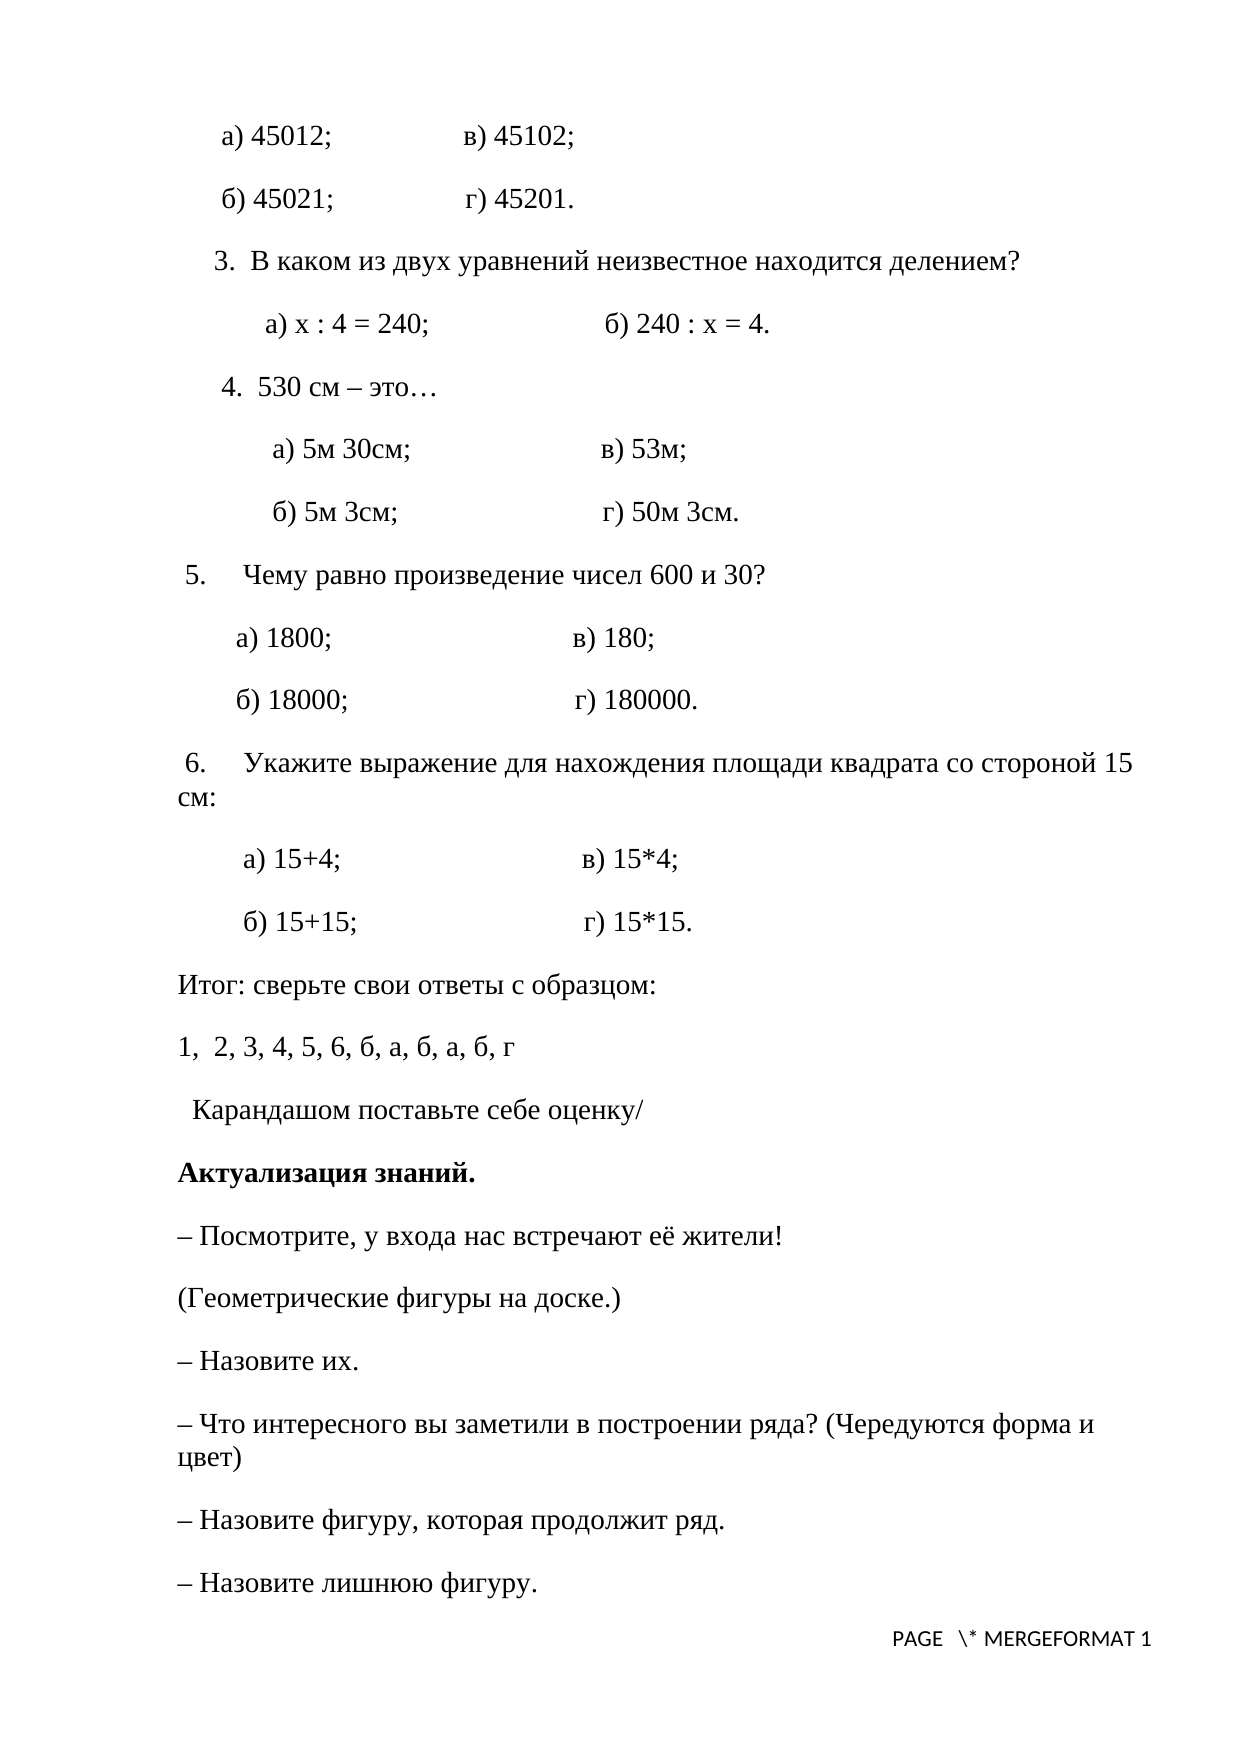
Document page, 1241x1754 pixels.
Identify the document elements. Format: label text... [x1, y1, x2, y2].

text 6. Укажите выражение для нахождения площади квадрата со стороной 15 см: [177, 745, 1152, 812]
text Карандашом поставьте себе оценку/ [177, 1092, 1152, 1126]
text а) 1800; в) 180; [177, 620, 1152, 653]
text – Посмотрите, у входа нас встречают её жители! [177, 1218, 1152, 1251]
text Итог: сверьте свои ответы с образцом: [177, 967, 1152, 1000]
text а) 15+4; в) 15*4; [177, 841, 1152, 875]
text б) 18000; г) 180000. [177, 682, 1152, 716]
text – Что интересного вы заметили в построении ряда? (Чередуются форма и цвет) [177, 1406, 1152, 1473]
text а) x : 4 = 240; б) 240 : x = 4. [177, 306, 1152, 340]
text 5. Чему равно произведение чисел 600 и 30? [177, 557, 1152, 591]
text (Геометрические фигуры на доске.) [177, 1280, 1152, 1314]
text б) 5м 3см; г) 50м 3см. [177, 494, 1152, 528]
text а) 45012; в) 45102; [177, 118, 1152, 152]
text 3. В каком из двух уравнений неизвестное находится делением? [177, 243, 1152, 277]
text – Назовите фигуру, которая продолжит ряд. [177, 1502, 1152, 1536]
text б) 15+15; г) 15*15. [177, 904, 1152, 938]
text а) 5м 30см; в) 53м; [177, 432, 1152, 465]
text 1, 2, 3, 4, 5, 6, б, а, б, а, б, г [177, 1029, 1152, 1063]
text – Назовите лишнюю фигуру. [177, 1565, 1152, 1598]
text – Назовите их. [177, 1343, 1152, 1377]
text б) 45021; г) 45201. [177, 181, 1152, 214]
text Актуализация знаний. [177, 1155, 1152, 1188]
text 4. 530 см – это… [177, 369, 1152, 402]
